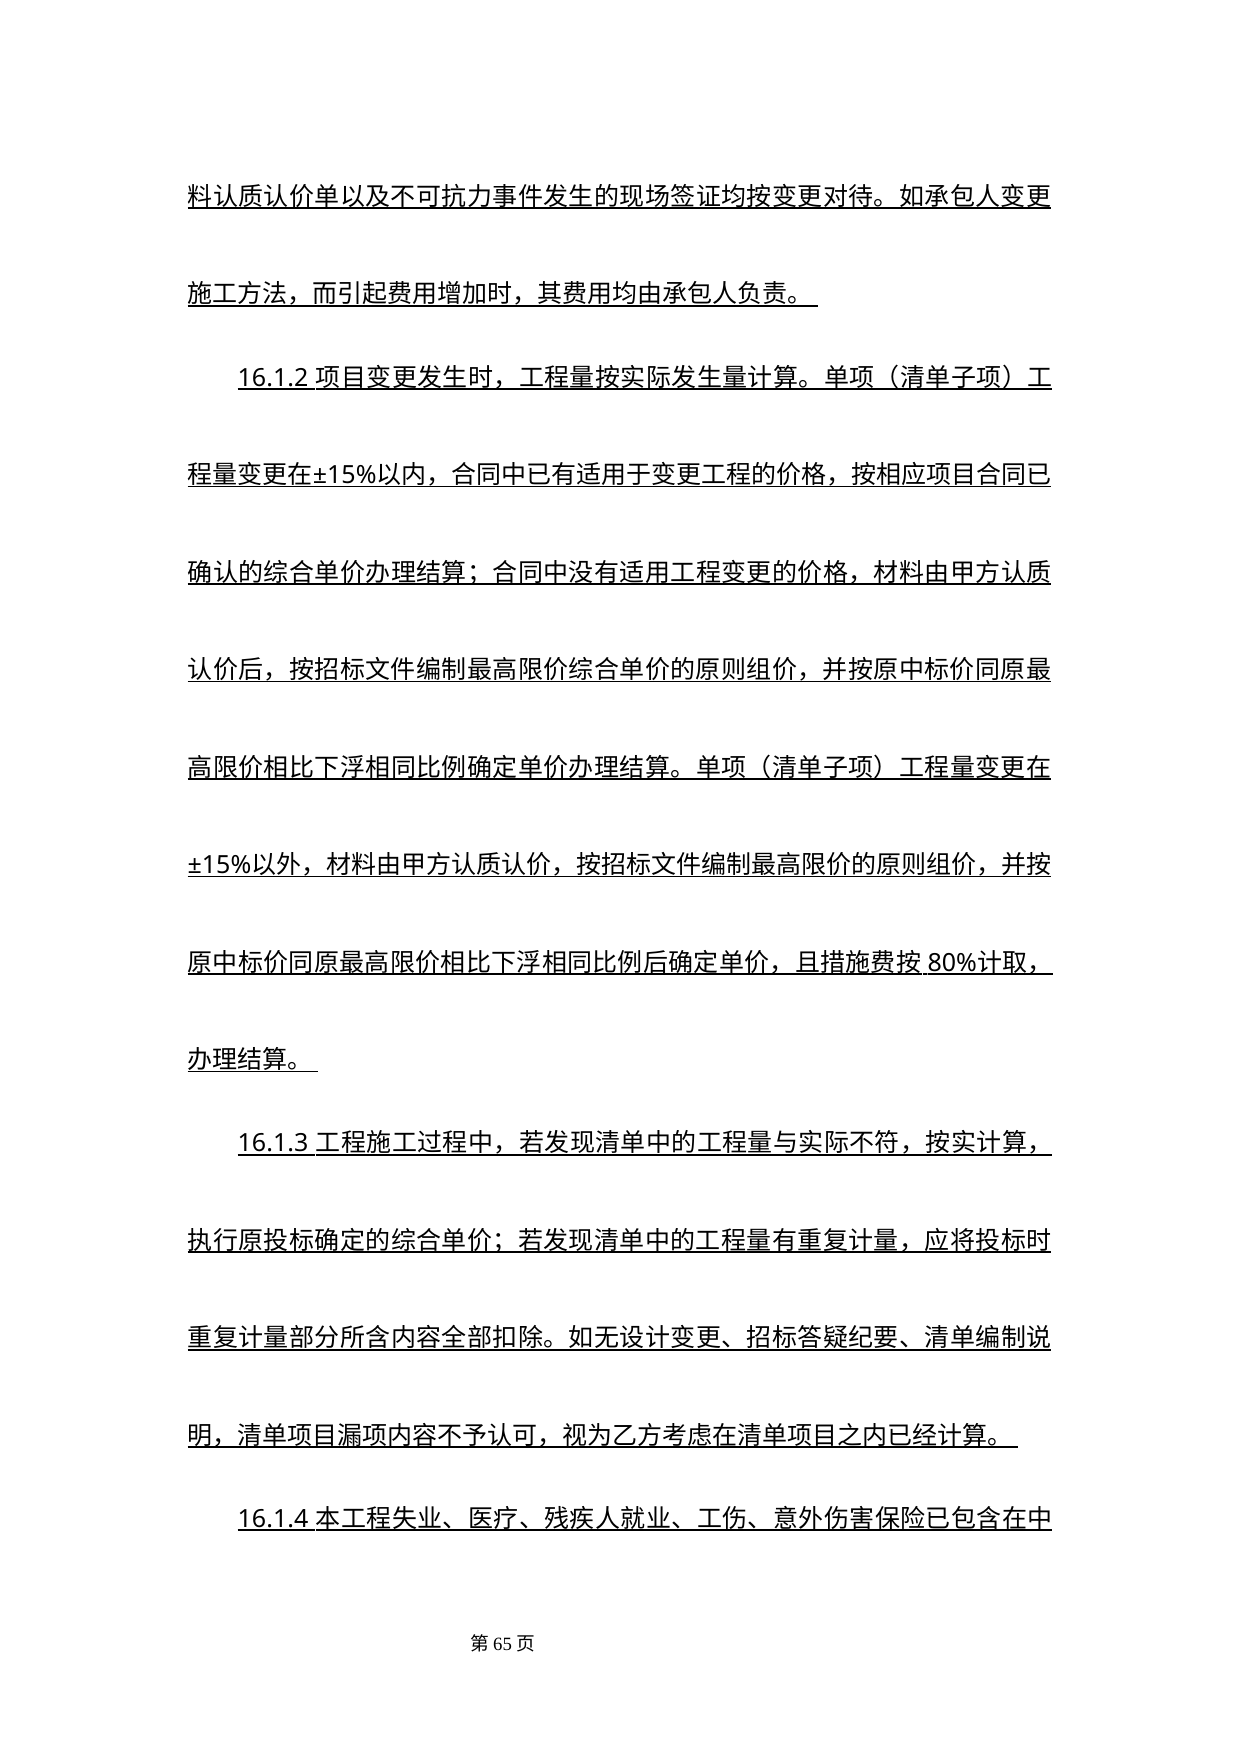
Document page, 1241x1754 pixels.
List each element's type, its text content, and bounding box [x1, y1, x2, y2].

text 16.1.2 项目变更发生时，工程量按实际发生量计算。单项（清单子项）工程量变更在±15%以内，合同中已有适用于变更工程的价格，按相应项目合同已确认的综合单价办理结算；合同中没有适用工程变更的价格，材料由甲方认质认价后，按招标文件编制最高限价综合单价的原则组价，并按原中标价同原最高限价相比下浮相同比例确定单价办理结算。单项（清单子项）工程量变更在±15%以外，材料由甲方认质认价，按招标文件编制最高限价的原则组价，并按原中标价同原最高限价相比下浮相同比例后确定单价，且措施费按80%计取，办理结算。 [187, 343, 1053, 973]
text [187, 1484, 1053, 1549]
text 16.1.3 工程施工过程中，若发现清单中的工程量与实际不符，按实计算，执行原投标确定的综合单价；若发现清单中的工程量有重复计量，应将投标时重复计量部分所含内容全部扣除。如无设计变更、招标答疑纪要、清单编制说明，清单项目漏项内容不予认可，视为乙方考虑在清单项目之内已经计算。 [187, 1108, 1053, 1466]
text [187, 162, 1053, 324]
text 16.1.2 项目变更发生时，工程量按实际发生量计算。单项（清单子项）工程量变更在±15%以内，合同中已有适用于变更工程的价格，按相应项目合同已确认的综合单价办理结算；合同中没有适用工程变更的价格，材料由甲方认质认价后，按招标文件编制最高限价综合单价的原则组价，并按原中标价同原最高限价相比下浮相同比例确定单价办理结算。单项（清单子项）工程量变更在±15%以外，材料由甲方认质认价，按招标文件编制最高限价的原则组价，并按原中标价同原最高限价相比下浮相同比例后确定单价，且措施费按80%计取，办理结算。 [187, 974, 1053, 1090]
